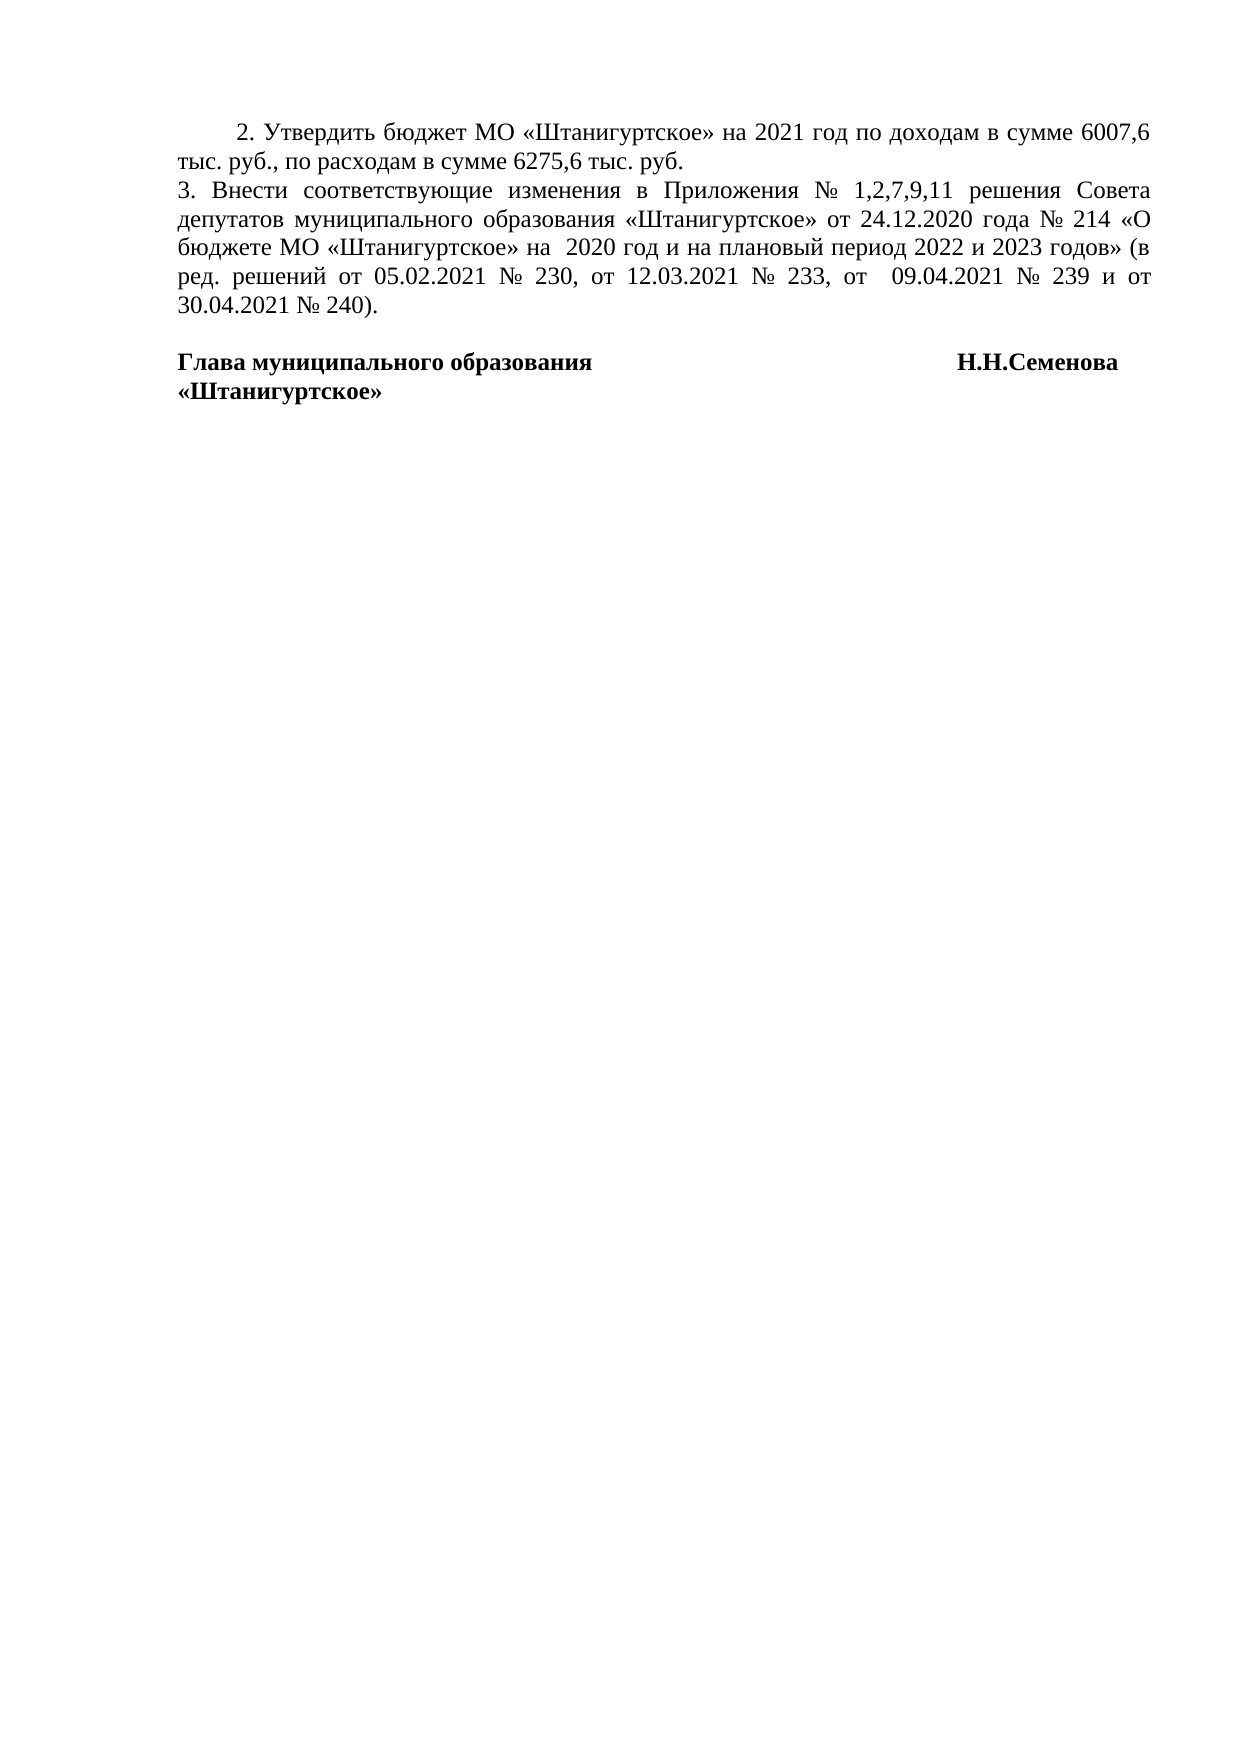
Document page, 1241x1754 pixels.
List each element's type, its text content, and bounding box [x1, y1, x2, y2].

text «Штанигуртское» [177, 376, 1152, 405]
text 2. Утвердить бюджет МО «Штанигуртское» на 2021 год по доходам в сумме 6007,6 тыс. руб., по расходам в сумме 6275,6 тыс. руб. [177, 117, 1152, 175]
text 3. Внести соответствующие изменения в Приложения № 1,2,7,9,11 решения Совета депутатов муниципального образования «Штанигуртское» от 24.12.2020 года № 214 «О бюджете МО «Штанигуртское» на 2020 год и на плановый период 2022 и 2023 годов» (в ред. решений от 05.02.2021 № 230, от 12.03.2021 № 233, от 09.04.2021 № 239 и от 30.04.2021 № 240). [177, 175, 1152, 319]
text Глава муниципального образования Н.Н.Семенова [177, 347, 1152, 376]
